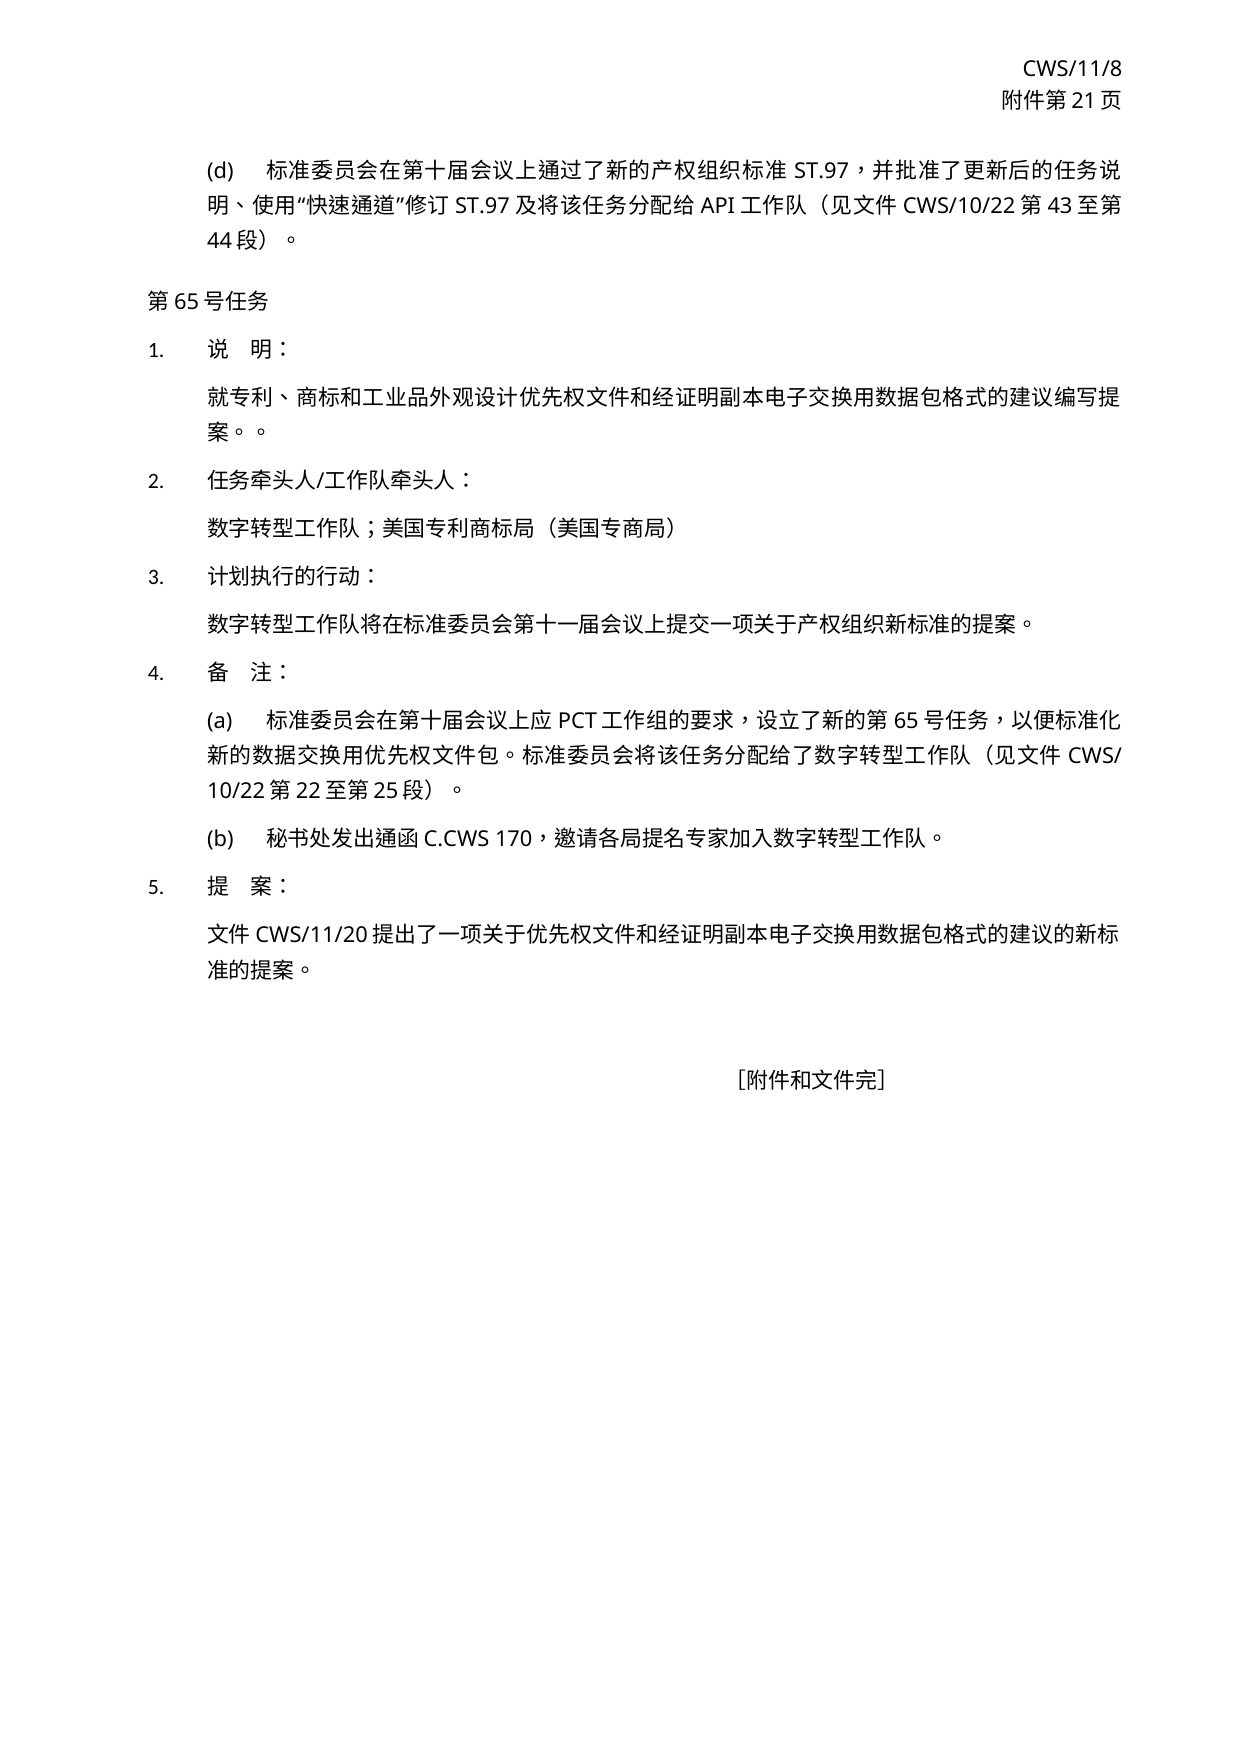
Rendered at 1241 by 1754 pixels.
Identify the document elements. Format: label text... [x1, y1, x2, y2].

text 1. 说 明： [148, 328, 1122, 364]
text 2. 任务牵头人/工作队牵头人： [148, 459, 1122, 495]
text ［附件和文件完］ [724, 1059, 1122, 1095]
text 3. 计划执行的行动： [148, 555, 1122, 591]
text 数字转型工作队将在标准委员会第十一届会议上提交一项关于产权组织新标准的提案。 [207, 603, 1122, 639]
text 4. 备 注： [148, 651, 1122, 687]
subtitle 第65号任务 [148, 280, 1122, 316]
text (a) 标准委员会在第十届会议上应PCT工作组的要求，设立了新的第65号任务，以便标准化新的数据交换用优先权文件包。标准委员会将该任务分配给了数字转型工作队（见文件CWS/10/22第22至第25段）。 [207, 699, 1122, 805]
text 数字转型工作队；美国专利商标局（美国专商局） [207, 507, 1122, 543]
text (d) 标准委员会在第十届会议上通过了新的产权组织标准ST.97，并批准了更新后的任务说明、使用“快速通道”修订ST.97及将该任务分配给API工作队（见文件CWS/10/22第43至第44段）。 [207, 149, 1122, 255]
text 文件CWS/11/20提出了一项关于优先权文件和经证明副本电子交换用数据包格式的建议的新标准的提案。 [207, 914, 1122, 984]
text (b) 秘书处发出通函C.CWS 170，邀请各局提名专家加入数字转型工作队。 [207, 818, 1122, 853]
text 5. 提 案： [148, 866, 1122, 901]
text 就专利、商标和工业品外观设计优先权文件和经证明副本电子交换用数据包格式的建议编写提案。。 [207, 376, 1122, 447]
